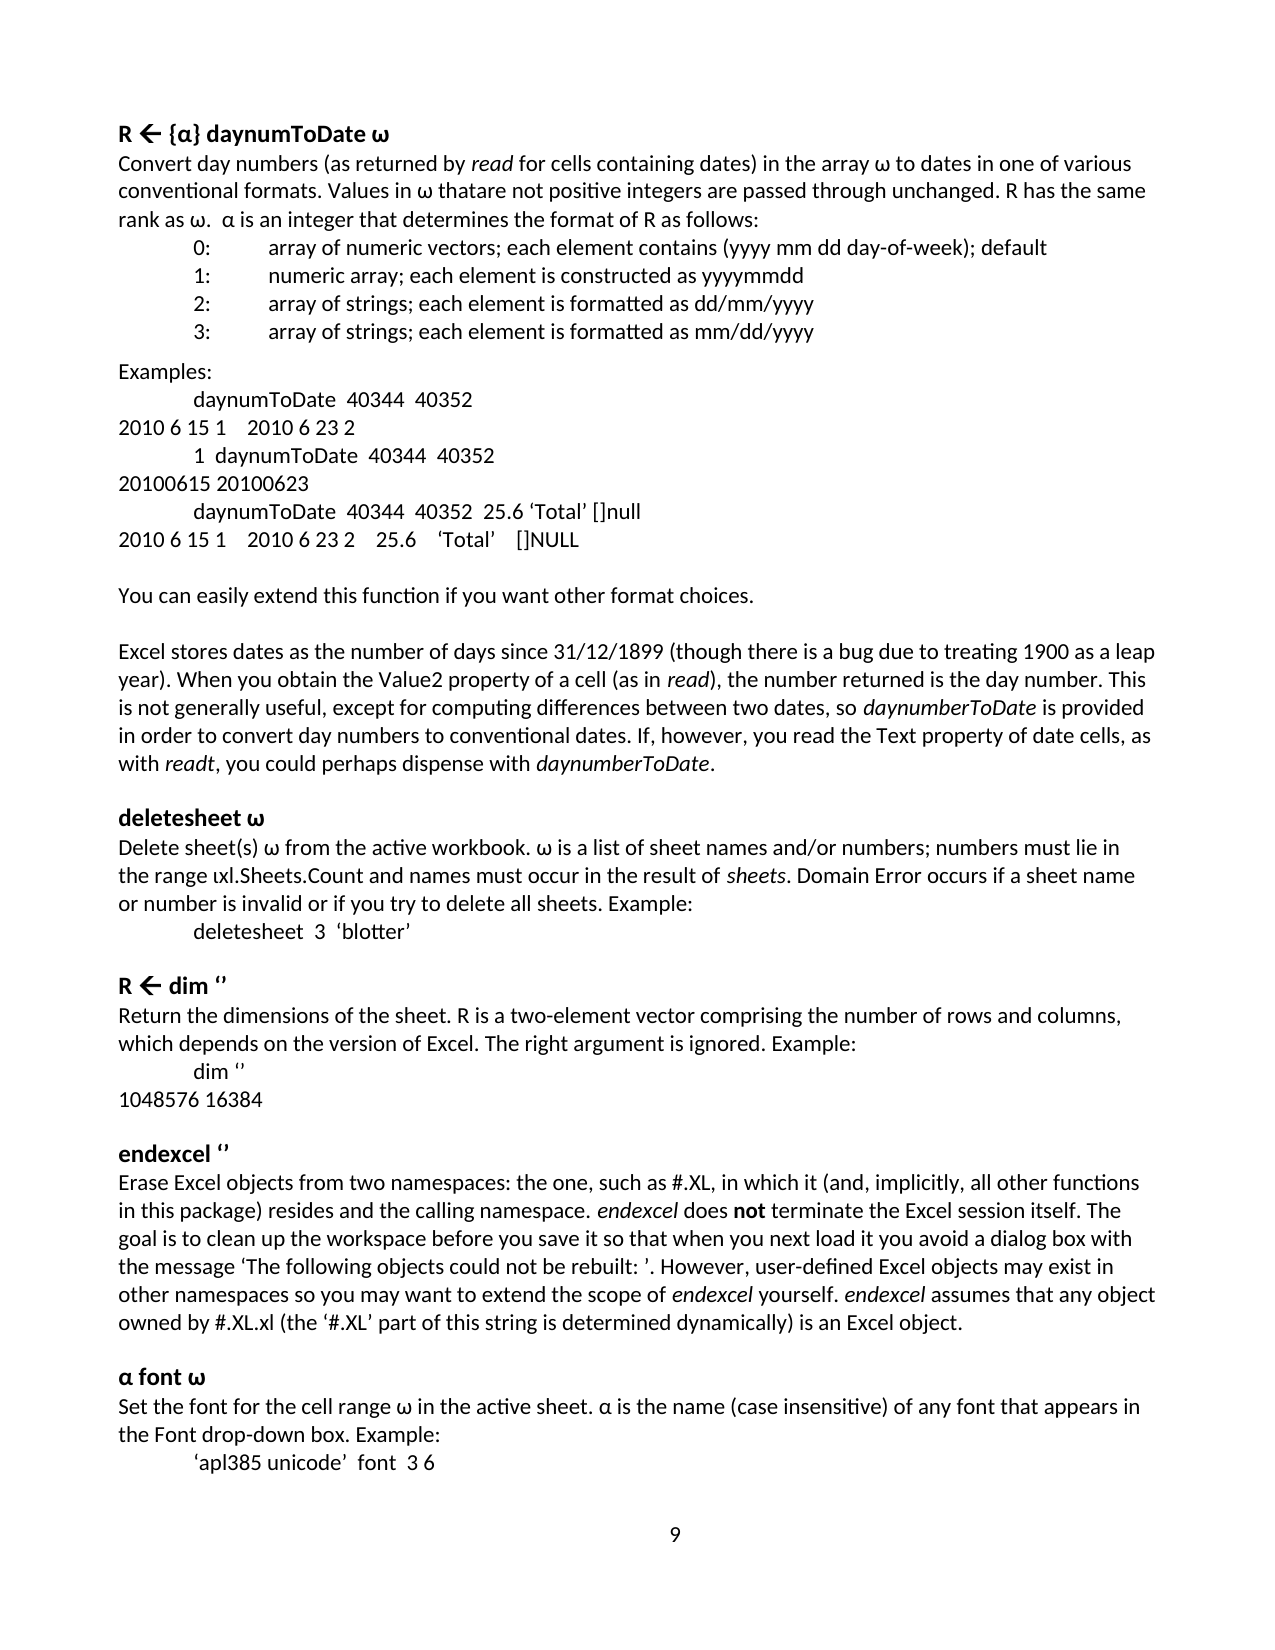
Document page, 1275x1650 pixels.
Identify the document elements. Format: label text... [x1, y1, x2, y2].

text daynumToDate 40344 40352 [118, 385, 1157, 413]
text 1: numeric array; each element is constructed as yyyymmdd [193, 261, 1157, 289]
subtitle R {α} daynumToDate ω [118, 118, 1157, 149]
text daynumToDate 40344 40352 25.6 ‘Total’ []null [118, 497, 1157, 525]
text deletesheet 3 ‘blotter’ [193, 917, 1157, 945]
text You can easily extend this function if you want other format choices. [118, 581, 1157, 609]
text 2: array of strings; each element is formatted as dd/mm/yyyy [193, 289, 1157, 317]
subtitle endexcel ‘’ [118, 1138, 1157, 1168]
text 20100615 20100623 [118, 469, 1157, 497]
text Convert day numbers (as returned by read for cells containing dates) in the array ω to dates in one of various conventional formats. Values in ω thatare not positive integers are passed through unchanged. R has the same rank as ω. α is an integer that determines the format of R as follows: [118, 149, 1157, 233]
text ‘apl385 unicode’ font 3 6 [193, 1448, 1157, 1476]
text Delete sheet(s) ω from the active workbook. ω is a list of sheet names and/or numbers; numbers must lie in the range ιxl.Sheets.Count and names must occur in the result of sheets. Domain Error occurs if a sheet name or number is invalid or if you try to delete all sheets. Example: [118, 833, 1157, 917]
text Return the dimensions of the sheet. R is a two-element vector comprising the number of rows and columns, which depends on the version of Excel. The right argument is ignored. Example: [118, 1001, 1157, 1057]
text 3: array of strings; each element is formatted as mm/dd/yyyy [193, 317, 1157, 345]
text Set the font for the cell range ω in the active sheet. α is the name (case insensitive) of any font that appears in the Font drop-down box. Example: [118, 1392, 1157, 1448]
text 1048576 16384 [118, 1085, 1157, 1113]
text 1 daynumToDate 40344 40352 [118, 441, 1157, 469]
subtitle R dim ‘’ [118, 970, 1157, 1001]
text dim ‘’ [193, 1057, 1157, 1085]
text Examples: [118, 357, 1157, 385]
text Erase Excel objects from two namespaces: the one, such as #.XL, in which it (and, implicitly, all other functions in this package) resides and the calling namespace. endexcel does not terminate the Excel session itself. The goal is to clean up the workspace before you save it so that when you next load it you avoid a dialog box with the message ‘The following objects could not be rebuilt: ’. However, user-defined Excel objects may exist in other namespaces so you may want to extend the scope of endexcel yourself. endexcel assumes that any object owned by #.XL.xl (the ‘#.XL’ part of this string is determined dynamically) is an Excel object. [118, 1168, 1157, 1336]
text 2010 6 15 1 2010 6 23 2 [118, 413, 1157, 441]
subtitle deletesheet ω [118, 803, 1157, 833]
text 2010 6 15 1 2010 6 23 2 25.6 ‘Total’ []NULL [118, 525, 1157, 553]
subtitle α font ω [118, 1361, 1157, 1392]
text 0: array of numeric vectors; each element contains (yyyy mm dd day-of-week); default [193, 233, 1157, 261]
text Excel stores dates as the number of days since 31/12/1899 (though there is a bug due to treating 1900 as a leap year). When you obtain the Value2 property of a cell (as in read), the number returned is the day number. This is not generally useful, except for computing differences between two dates, so daynumberToDate is provided in order to convert day numbers to conventional dates. If, however, you read the Text property of date cells, as with readt, you could perhaps dispense with daynumberToDate. [118, 637, 1157, 778]
